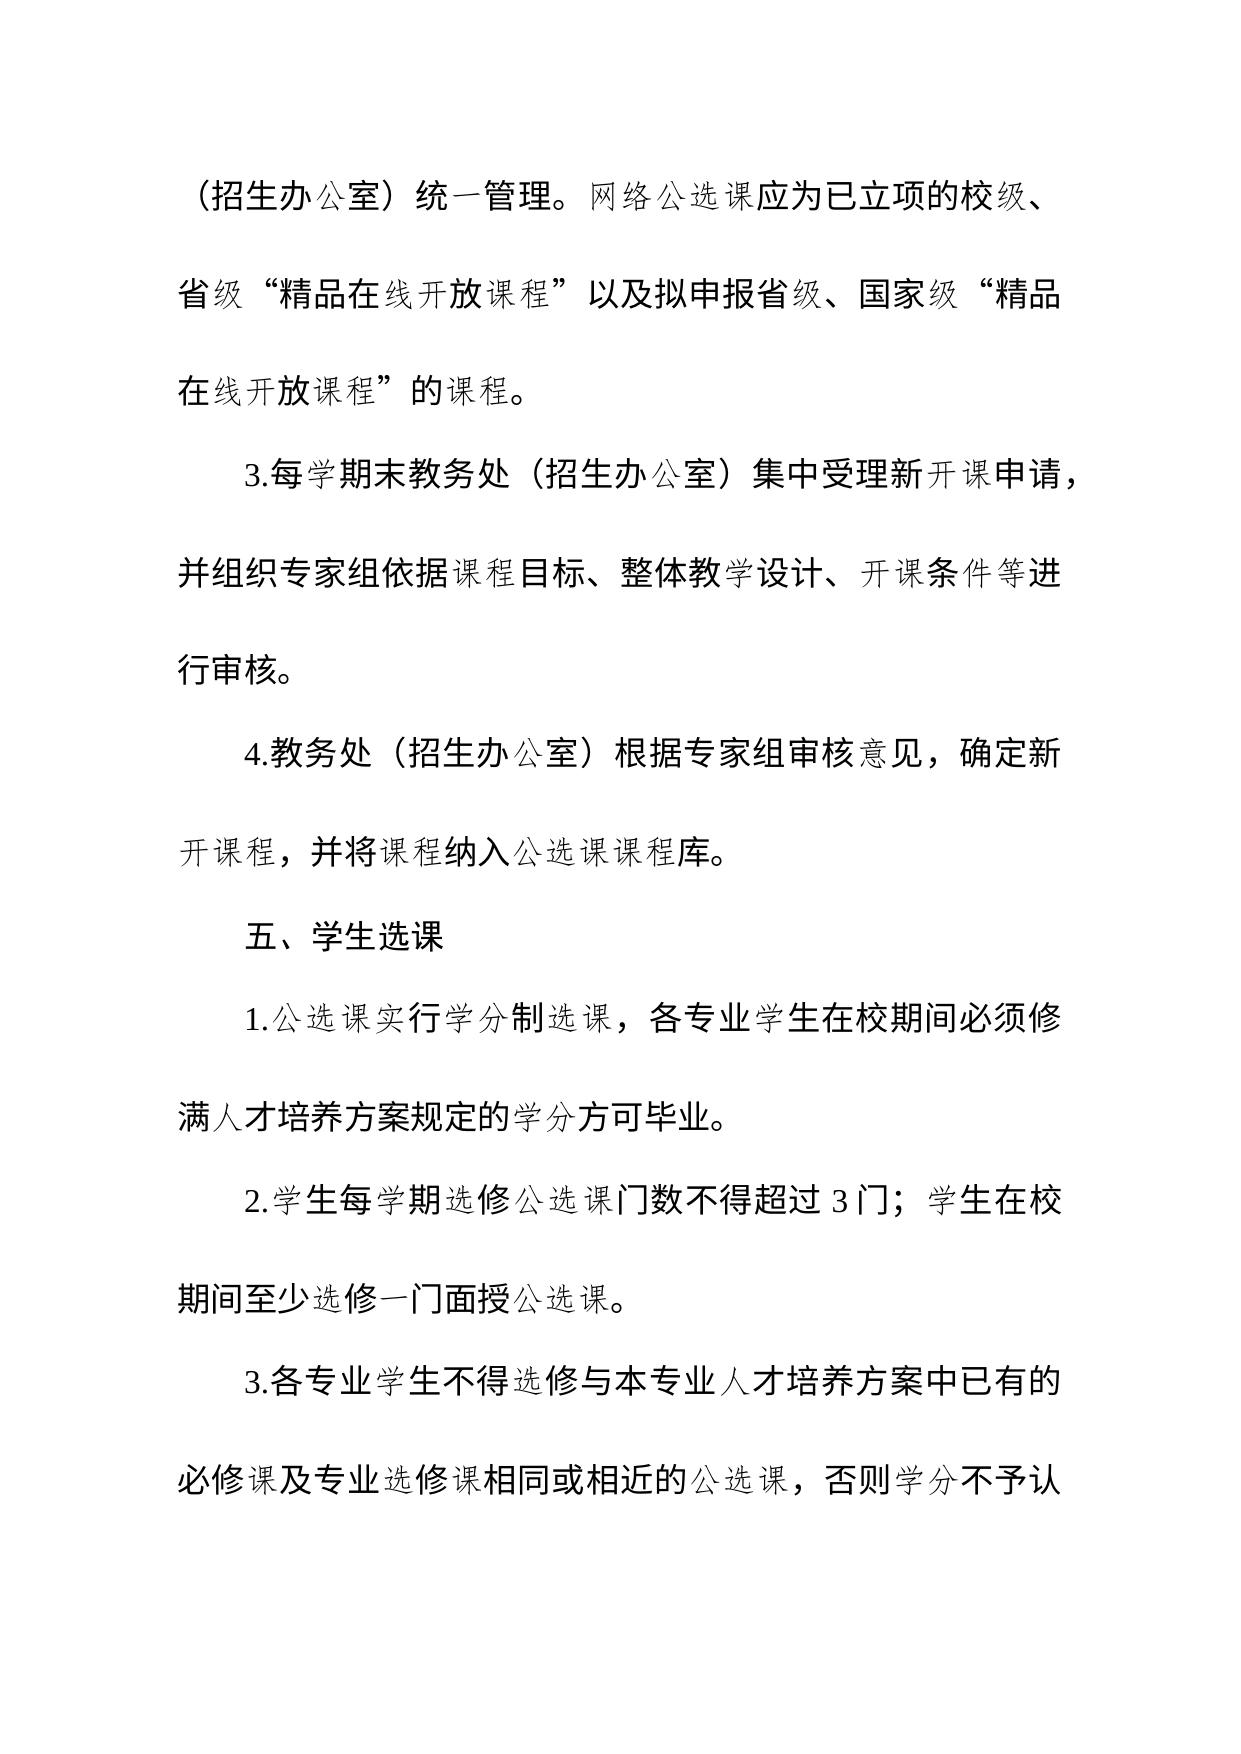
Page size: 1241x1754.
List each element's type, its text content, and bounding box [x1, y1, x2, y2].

text 1.公选课实行学分制选课，各专业学生在校期间必须修满人才培养方案规定的学分方可毕业。 [177, 985, 1063, 1148]
subtitle 五、学生选课 [177, 901, 1063, 966]
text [177, 1348, 1063, 1511]
text 2.学生每学期选修公选课门数不得超过3门；学生在校期间至少选修一门面授公选课。 [177, 1167, 1063, 1329]
text 3.每学期末教务处（招生办公室）集中受理新开课申请，并组织专家组依据课程目标、整体教学设计、开课条件等进行审核。 [177, 441, 1063, 701]
text 4.教务处（招生办公室）根据专家组审核意见，确定新开课程，并将课程纳入公选课课程库。 [177, 720, 1063, 882]
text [177, 162, 1063, 422]
